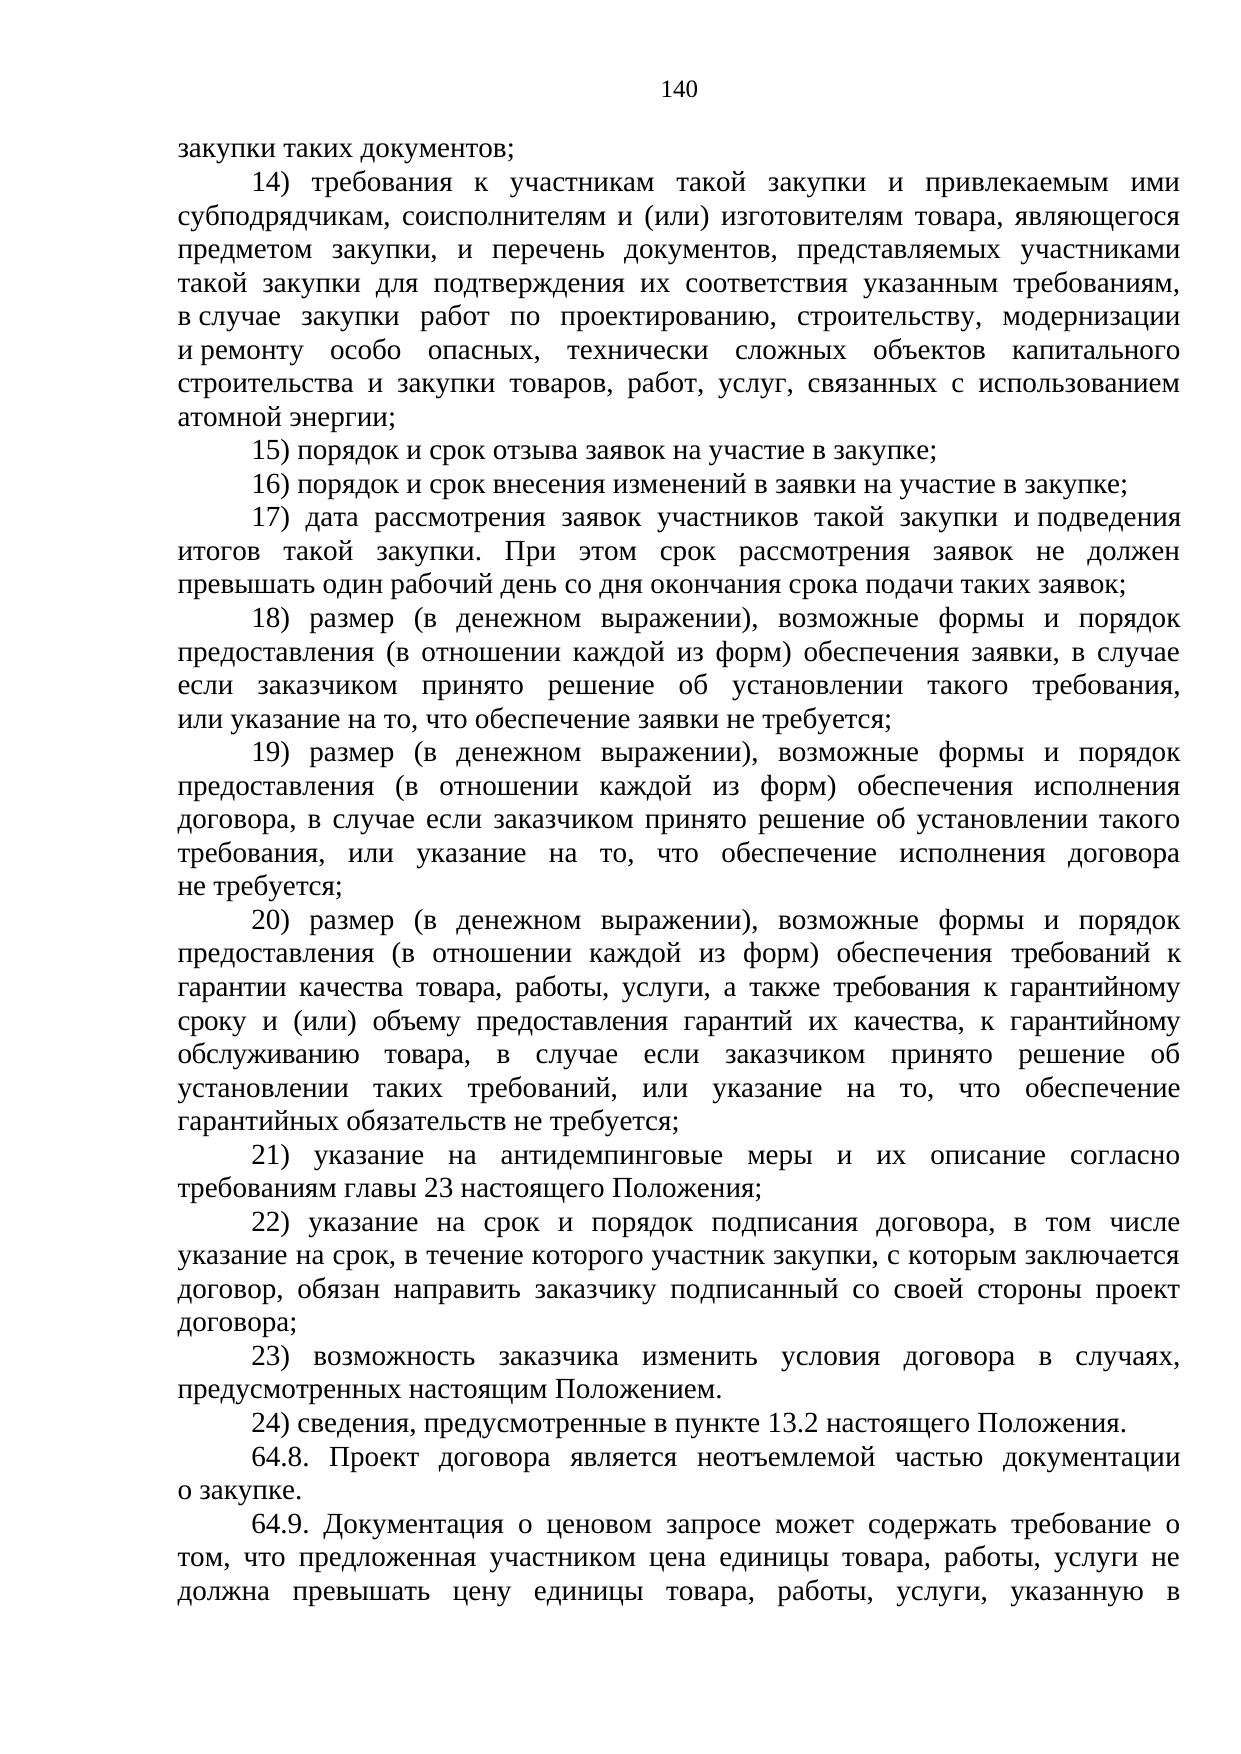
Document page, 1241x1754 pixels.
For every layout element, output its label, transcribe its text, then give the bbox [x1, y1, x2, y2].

text 17) дата рассмотрения заявок участников такой закупки и подведения итогов такой закупки. При этом срок рассмотрения заявок не должен превышать один рабочий день со дня окончания срока подачи таких заявок; [177, 499, 1181, 600]
text 20) размер (в денежном выражении), возможные формы и порядок предоставления (в отношении каждой из форм) обеспечения требований к гарантии качества товара, работы, услуги, а также требования к гарантийному сроку и (или) объему предоставления гарантий их качества, к гарантийному обслуживанию товара, в случае если заказчиком принято решение об установлении таких требований, или указание на то, что обеспечение гарантийных обязательств не требуется; [177, 902, 1181, 1137]
text 14) требования к участникам такой закупки и привлекаемым ими субподрядчикам, соисполнителям и (или) изготовителям товара, являющегося предметом закупки, и перечень документов, представляемых участниками такой закупки для подтверждения их соответствия указанным требованиям, в случае закупки работ по проектированию, строительству, модернизации и ремонту особо опасных, технически сложных объектов капитального строительства и закупки товаров, работ, услуг, связанных с использованием атомной энергии; [177, 164, 1181, 432]
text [177, 1506, 1181, 1606]
text 16) порядок и срок внесения изменений в заявки на участие в закупке; [177, 466, 1181, 499]
text 24) сведения, предусмотренные в пункте 13.2 настоящего Положения. [177, 1405, 1181, 1439]
text 19) размер (в денежном выражении), возможные формы и порядок предоставления (в отношении каждой из форм) обеспечения исполнения договора, в случае если заказчиком принято решение об установлении такого требования, или указание на то, что обеспечение исполнения договора не требуется; [177, 734, 1181, 902]
text 21) указание на антидемпинговые меры и их описание согласно требованиям главы 23 настоящего Положения; [177, 1137, 1181, 1204]
text 64.8. Проект договора является неотъемлемой частью документации о закупке. [177, 1439, 1181, 1506]
text 22) указание на срок и порядок подписания договора, в том числе указание на срок, в течение которого участник закупки, с которым заключается договор, обязан направить заказчику подписанный со своей стороны проект договора; [177, 1204, 1181, 1338]
text 23) возможность заказчика изменить условия договора в случаях, предусмотренных настоящим Положением. [177, 1338, 1181, 1405]
text 18) размер (в денежном выражении), возможные формы и порядок предоставления (в отношении каждой из форм) обеспечения заявки, в случае если заказчиком принято решение об установлении такого требования, или указание на то, что обеспечение заявки не требуется; [177, 600, 1181, 734]
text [177, 131, 1181, 164]
text 15) порядок и срок отзыва заявок на участие в закупке; [177, 432, 1181, 466]
